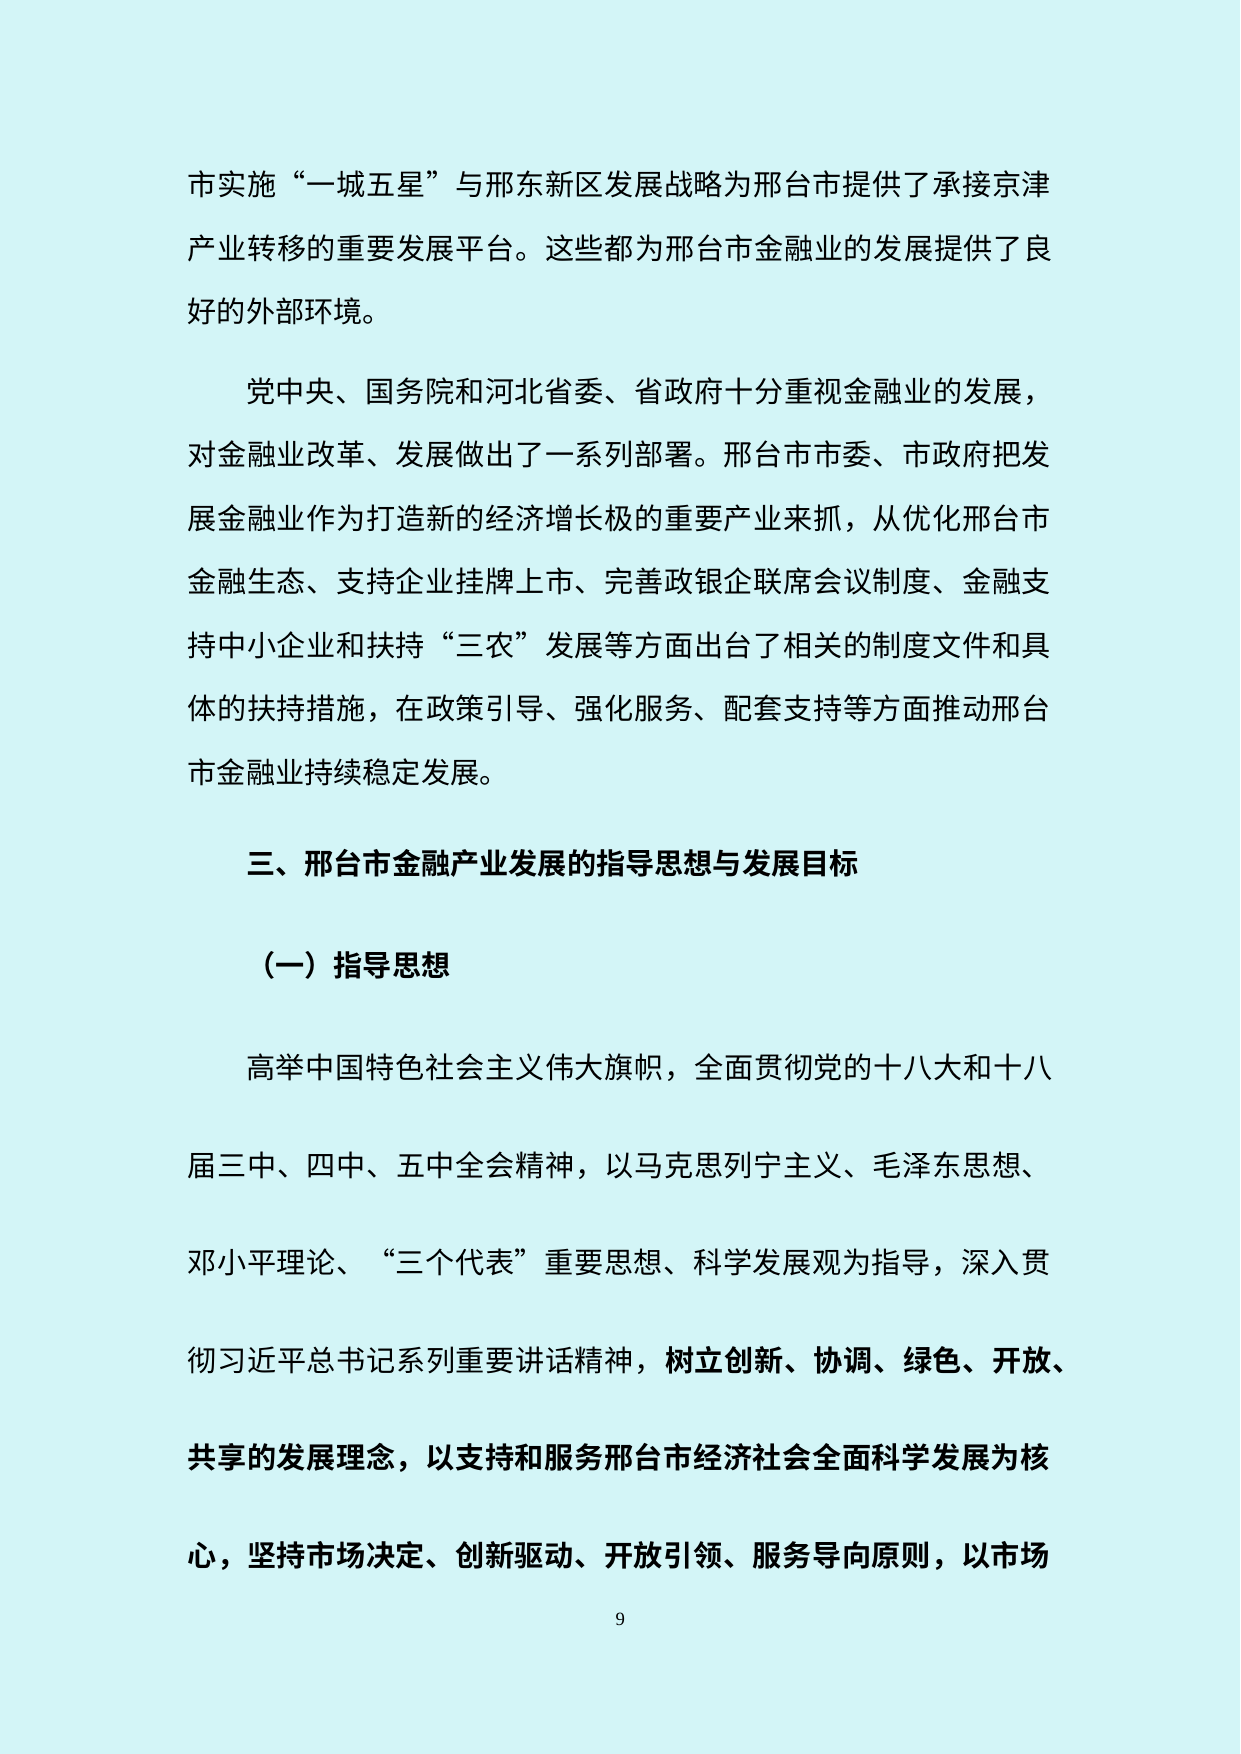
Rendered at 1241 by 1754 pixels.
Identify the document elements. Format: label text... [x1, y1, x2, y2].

text （一）指导思想 [187, 931, 1053, 996]
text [187, 1034, 1053, 1586]
text 三、邢台市金融产业发展的指导思想与发展目标 [187, 829, 1053, 894]
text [187, 162, 1053, 331]
text 党中央、国务院和河北省委、省政府十分重视金融业的发展，对金融业改革、发展做出了一系列部署。邢台市市委、市政府把发展金融业作为打造新的经济增长极的重要产业来抓，从优化邢台市金融生态、支持企业挂牌上市、完善政银企联席会议制度、金融支持中小企业和扶持“三农”发展等方面出台了相关的制度文件和具体的扶持措施，在政策引导、强化服务、配套支持等方面推动邢台市金融业持续稳定发展。 [187, 368, 1053, 791]
